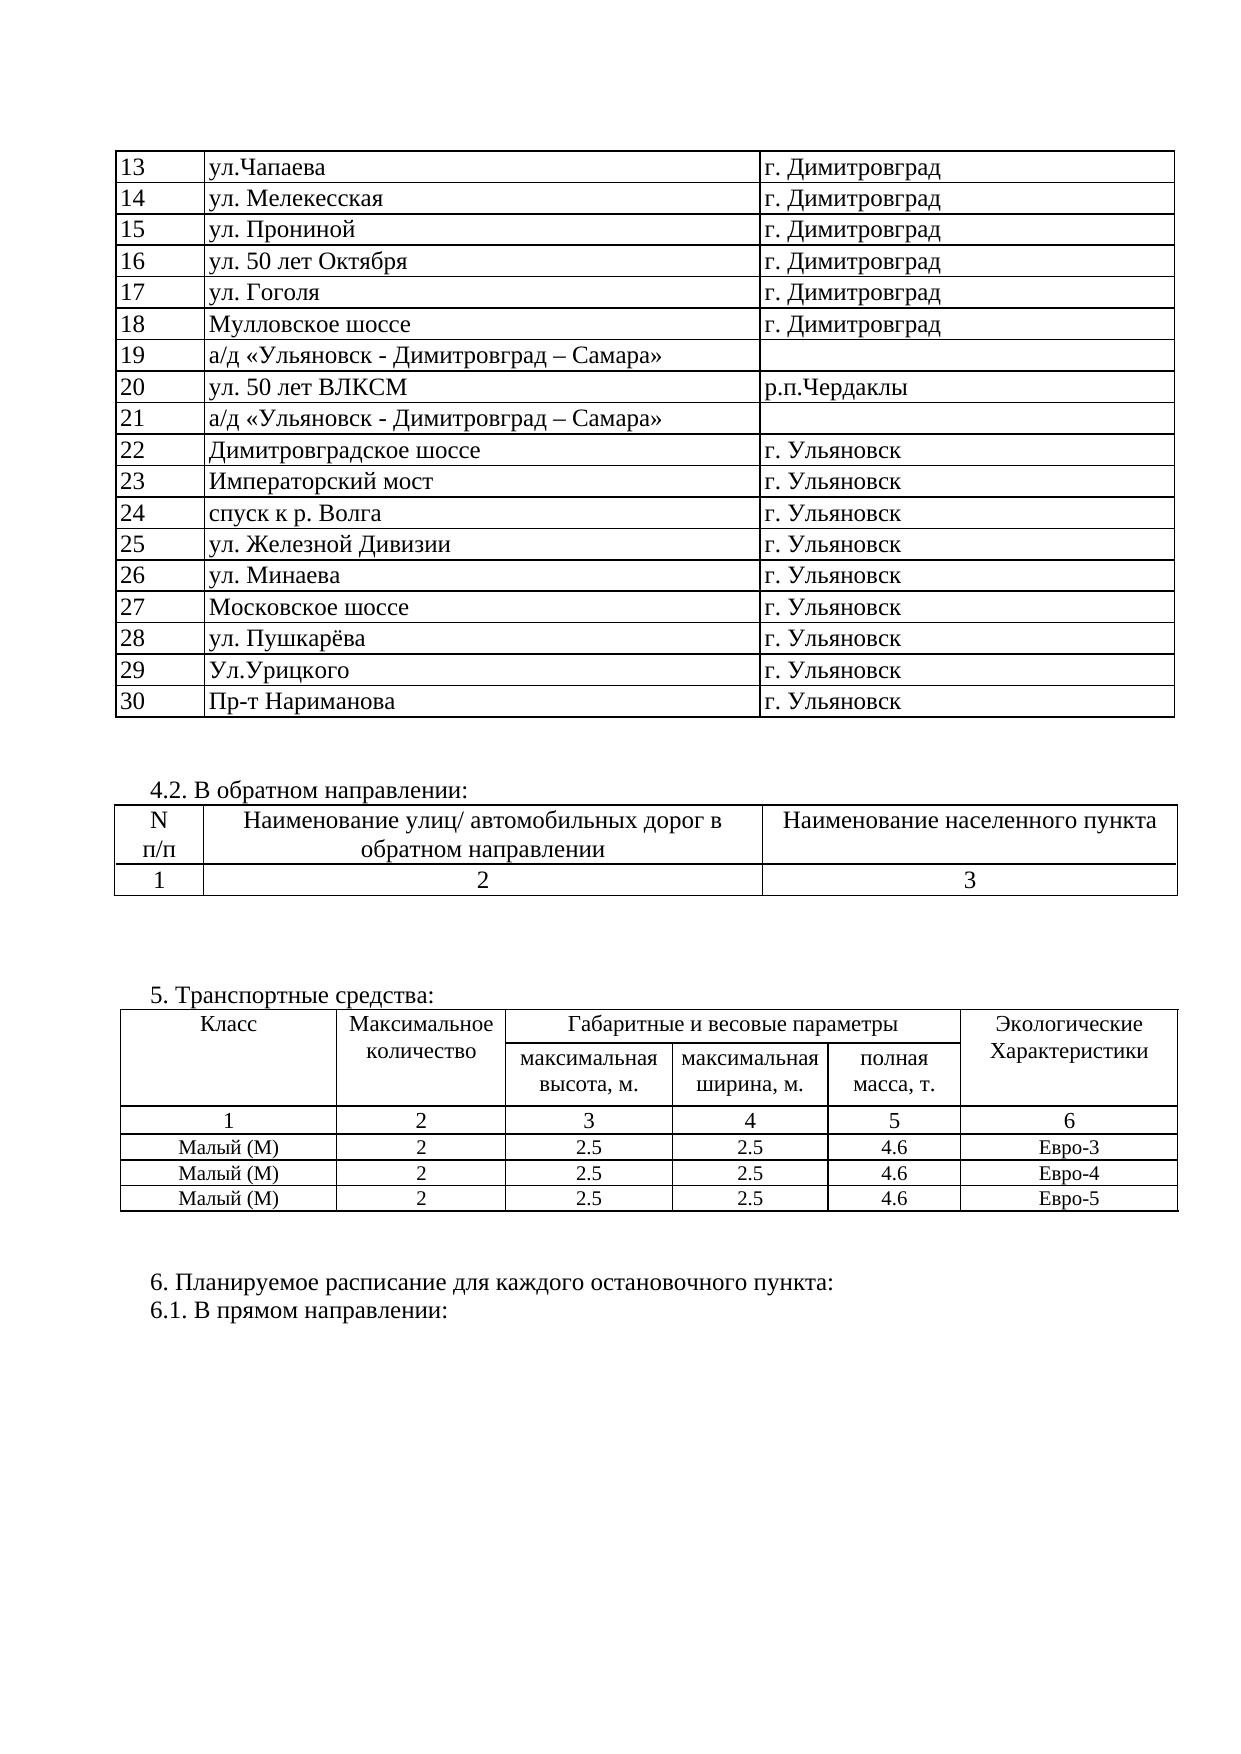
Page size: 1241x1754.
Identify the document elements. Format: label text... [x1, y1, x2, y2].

table_cell 3 [506, 1107, 672, 1133]
table_cell 14 [117, 183, 204, 213]
table_cell Императорский мост [205, 466, 759, 496]
table_cell 2 [337, 1186, 505, 1210]
table_cell 15 [117, 215, 204, 244]
table_cell ул. Пушкарёва [205, 623, 759, 653]
table_cell ул. Мелекесская [205, 183, 759, 213]
table_header Класс [121, 1010, 336, 1105]
table_cell 30 [117, 686, 204, 716]
table_cell [761, 340, 1174, 370]
table_cell 2 [337, 1107, 505, 1133]
table_cell 26 [117, 561, 204, 590]
table_cell г. Ульяновск [761, 686, 1174, 716]
table_cell 24 [117, 498, 204, 527]
table_cell 20 [117, 372, 204, 402]
table_cell 28 [117, 623, 204, 653]
table_cell 1 [121, 1107, 336, 1133]
table_cell 6 [961, 1107, 1177, 1133]
table_cell 2.5 [673, 1186, 827, 1210]
table_cell ул. Минаева [205, 561, 759, 590]
table_cell 22 [117, 435, 204, 464]
table_header Габаритные и весовые параметры [506, 1010, 960, 1042]
table_cell Малый (М) [121, 1135, 336, 1159]
table_cell 2.5 [506, 1186, 672, 1210]
table_cell Московское шоссе [205, 592, 759, 622]
table_cell г. Димитровград [761, 152, 1174, 181]
table_cell Димитровградское шоссе [205, 435, 759, 464]
table_cell 2.5 [506, 1161, 672, 1184]
table_cell максимальная ширина, м. [673, 1044, 827, 1105]
table_header Экологические Характеристики [961, 1010, 1177, 1105]
text 6. Планируемое расписание для каждого остановочного пункта: [150, 1267, 1090, 1296]
table_cell 3 [763, 863, 1177, 894]
table_cell р.п.Чердаклы [761, 372, 1174, 402]
table_cell 18 [117, 309, 204, 339]
table_cell 1 [115, 864, 203, 894]
table_cell г. Ульяновск [761, 655, 1174, 685]
table_cell 2.5 [673, 1161, 827, 1184]
table_cell Пр-т Нариманова [205, 686, 759, 716]
table_cell Евро-4 [961, 1161, 1177, 1184]
text 5. Транспортные средства: [150, 980, 1090, 1009]
table_cell [761, 403, 1174, 433]
table_header Наименование улиц/ автомобильных дорог в обратном направлении [204, 806, 762, 863]
table_cell 29 [117, 655, 204, 685]
table_cell 2 [337, 1161, 505, 1184]
table_cell Евро-5 [961, 1186, 1177, 1210]
table_cell а/д «Ульяновск - Димитровград – Самара» [205, 340, 759, 370]
table_cell ул. Прониной [205, 215, 759, 244]
table_cell г. Димитровград [761, 246, 1174, 276]
table_cell 4.6 [829, 1186, 960, 1210]
table_cell а/д «Ульяновск - Димитровград – Самара» [205, 403, 759, 433]
table_header Максимальное количество [337, 1010, 505, 1105]
table_cell 13 [117, 152, 204, 181]
table_cell г. Ульяновск [761, 623, 1174, 653]
table_cell 4 [673, 1107, 827, 1133]
table_cell ул.Чапаева [205, 152, 759, 181]
table_cell полная масса, т. [829, 1044, 960, 1105]
table_cell ул. Железной Дивизии [205, 529, 759, 559]
table_cell г. Димитровград [761, 309, 1174, 339]
table_header Наименование населенного пункта [763, 806, 1177, 863]
table_cell 2 [204, 865, 762, 894]
table_cell 4.6 [829, 1161, 960, 1184]
table_cell Мулловское шоссе [205, 309, 759, 339]
table_cell 23 [117, 466, 204, 496]
table_cell Малый (М) [121, 1161, 336, 1184]
table_cell г. Ульяновск [761, 592, 1174, 622]
table_cell г. Ульяновск [761, 435, 1174, 464]
table_cell г. Димитровград [761, 215, 1174, 244]
table_cell г. Ульяновск [761, 561, 1174, 590]
table_cell г. Ульяновск [761, 498, 1174, 527]
text 4.2. В обратном направлении: [150, 775, 1090, 804]
table_cell максимальная высота, м. [506, 1044, 672, 1105]
table_cell 2 [337, 1135, 505, 1159]
table_cell 2.5 [673, 1135, 827, 1159]
table_cell г. Димитровград [761, 183, 1174, 213]
table_header N п/п [115, 806, 203, 863]
table_cell ул. Гоголя [205, 277, 759, 307]
table_cell Евро-3 [961, 1135, 1177, 1159]
table_cell г. Ульяновск [761, 466, 1174, 496]
table_cell г. Ульяновск [761, 529, 1174, 559]
table_cell 4.6 [829, 1135, 960, 1159]
table_cell 5 [829, 1107, 960, 1133]
table_cell 2.5 [506, 1135, 672, 1159]
table_cell Ул.Урицкого [205, 655, 759, 685]
table_cell 19 [117, 340, 204, 370]
text 6.1. В прямом направлении: [150, 1296, 1090, 1324]
table_cell 21 [117, 403, 204, 433]
table_cell 25 [117, 529, 204, 559]
table_cell 17 [117, 277, 204, 307]
table_cell спуск к р. Волга [205, 498, 759, 527]
table_cell Малый (М) [121, 1186, 336, 1210]
table_cell ул. 50 лет Октября [205, 246, 759, 276]
table_cell 27 [117, 592, 204, 622]
table_cell г. Димитровград [761, 277, 1174, 307]
table_cell ул. 50 лет ВЛКСМ [205, 372, 759, 402]
table_cell 16 [117, 246, 204, 276]
